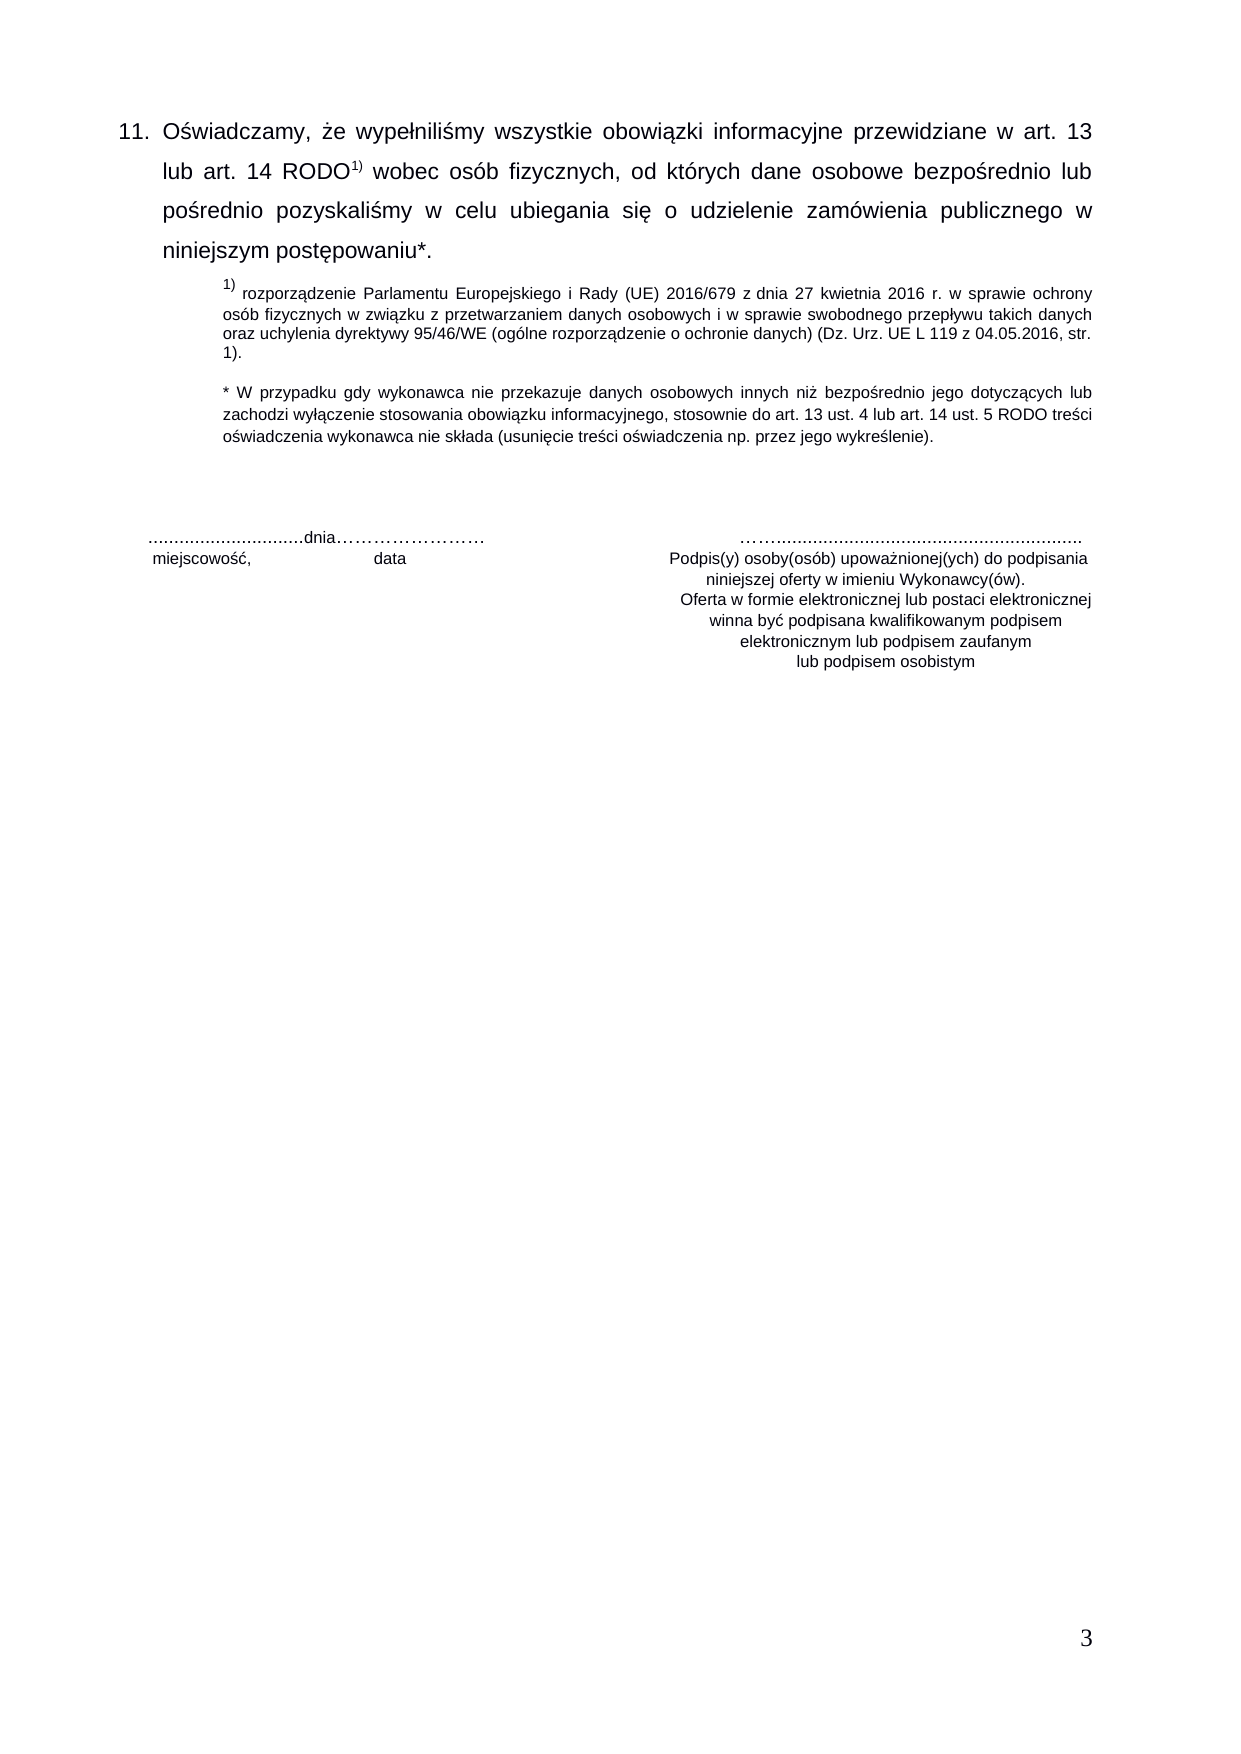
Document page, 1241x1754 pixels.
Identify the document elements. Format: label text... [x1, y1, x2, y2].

text Oferta w formie elektronicznej lub postaci elektronicznej winna być podpisana kwalifikowanym podpisem elektronicznym lub podpisem zaufanym [679, 590, 1093, 651]
text niniejszej oferty w imieniu Wykonawcy(ów). [148, 569, 1093, 589]
text ..............................dnia…………………… ……........................................................... [148, 526, 1093, 547]
text miejscowość, data Podpis(y) osoby(osób) upoważnionej(ych) do podpisania [148, 549, 1093, 568]
list * W przypadku gdy wykonawca nie przekazuje danych osobowych innych niż bezpośrednio jego dotyczących lub zachodzi wyłączenie stosowania obowiązku informacyjnego, stosownie do art. 13 ust. 4 lub art. 14 ust. 5 RODO treści oświadczenia wykonawca nie składa (usunięcie treści oświadczenia np. przez jego wykreślenie). [223, 383, 1093, 446]
text lub podpisem osobistym [679, 652, 1093, 671]
list Oświadczamy, że wypełniliśmy wszystkie obowiązki informacyjne przewidziane w art. 13 lub art. 14 RODO1) wobec osób fizycznych, od których dane osobowe bezpośrednio lub pośrednio pozyskaliśmy w celu ubiegania się o udzielenie zamówienia publicznego w niniejszym postępowaniu*. [118, 118, 1093, 263]
list 1) rozporządzenie Parlamentu Europejskiego i Rady (UE) 2016/679 z dnia 27 kwietnia 2016 r. w sprawie ochrony osób fizycznych w związku z przetwarzaniem danych osobowych i w sprawie swobodnego przepływu takich danych oraz uchylenia dyrektywy 95/46/WE (ogólne rozporządzenie o ochronie danych) (Dz. Urz. UE L 119 z 04.05.2016, str. 1). [223, 276, 1093, 362]
